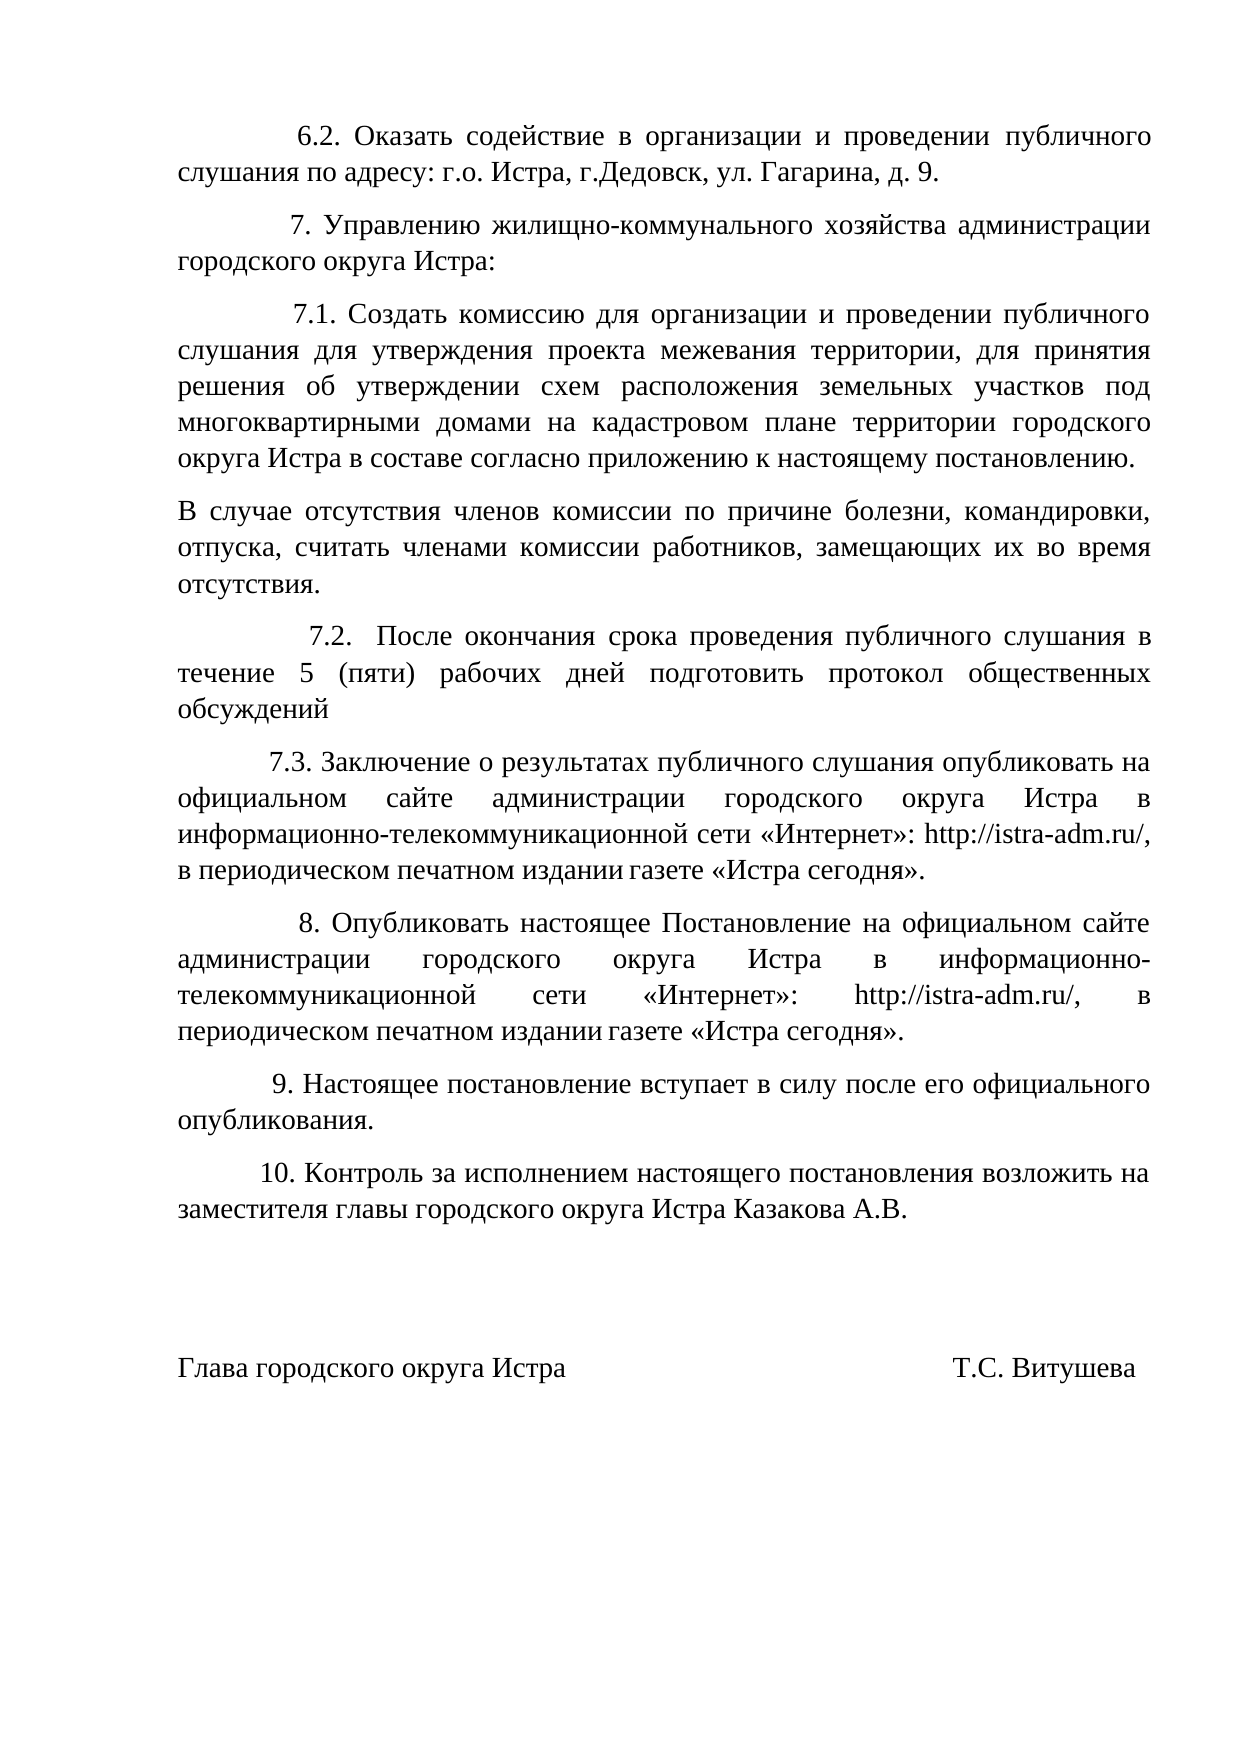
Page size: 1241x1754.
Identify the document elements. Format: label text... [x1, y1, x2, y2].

text 10. Контроль за исполнением настоящего постановления возложить на заместителя главы городского округа Истра Казакова А.В. [177, 1155, 1152, 1225]
text 6.2. Оказать содействие в организации и проведении публичного слушания по адресу: г.о. Истра, г.Дедовск, ул. Гагарина, д. 9. [177, 118, 1152, 188]
text 9. Настоящее постановление вступает в силу после его официального опубликования. [177, 1066, 1152, 1136]
text 8. Опубликовать настоящее Постановление на официальном сайте администрации городского округа Истра в информационно-телекоммуникационной сети «Интернет»: http://istra-adm.ru/, в периодическом печатном издании газете «Истра сегодня». [177, 905, 1152, 1047]
text 7.2. После окончания срока проведения публичного слушания в течение 5 (пяти) рабочих дней подготовить протокол общественных обсуждений [177, 618, 1152, 724]
text 7. Управлению жилищно-коммунального хозяйства администрации городского округа Истра: [177, 207, 1152, 277]
text 7.3. Заключение о результатах публичного слушания опубликовать на официальном сайте администрации городского округа Истра в информационно-телекоммуникационной сети «Интернет»: http://istra-adm.ru/, в периодическом печатном издании газете «Истра сегодня». [177, 744, 1152, 886]
text Глава городского округа Истра Т.С. Витушева [177, 1350, 1152, 1383]
text В случае отсутствия членов комиссии по причине болезни, командировки, отпуска, считать членами комиссии работников, замещающих их во время отсутствия. [177, 493, 1152, 599]
text 7.1. Создать комиссию для организации и проведении публичного слушания для утверждения проекта межевания территории, для принятия решения об утверждении схем расположения земельных участков под многоквартирными домами на кадастровом плане территории городского округа Истра в составе согласно приложению к настоящему постановлению. [177, 296, 1152, 474]
